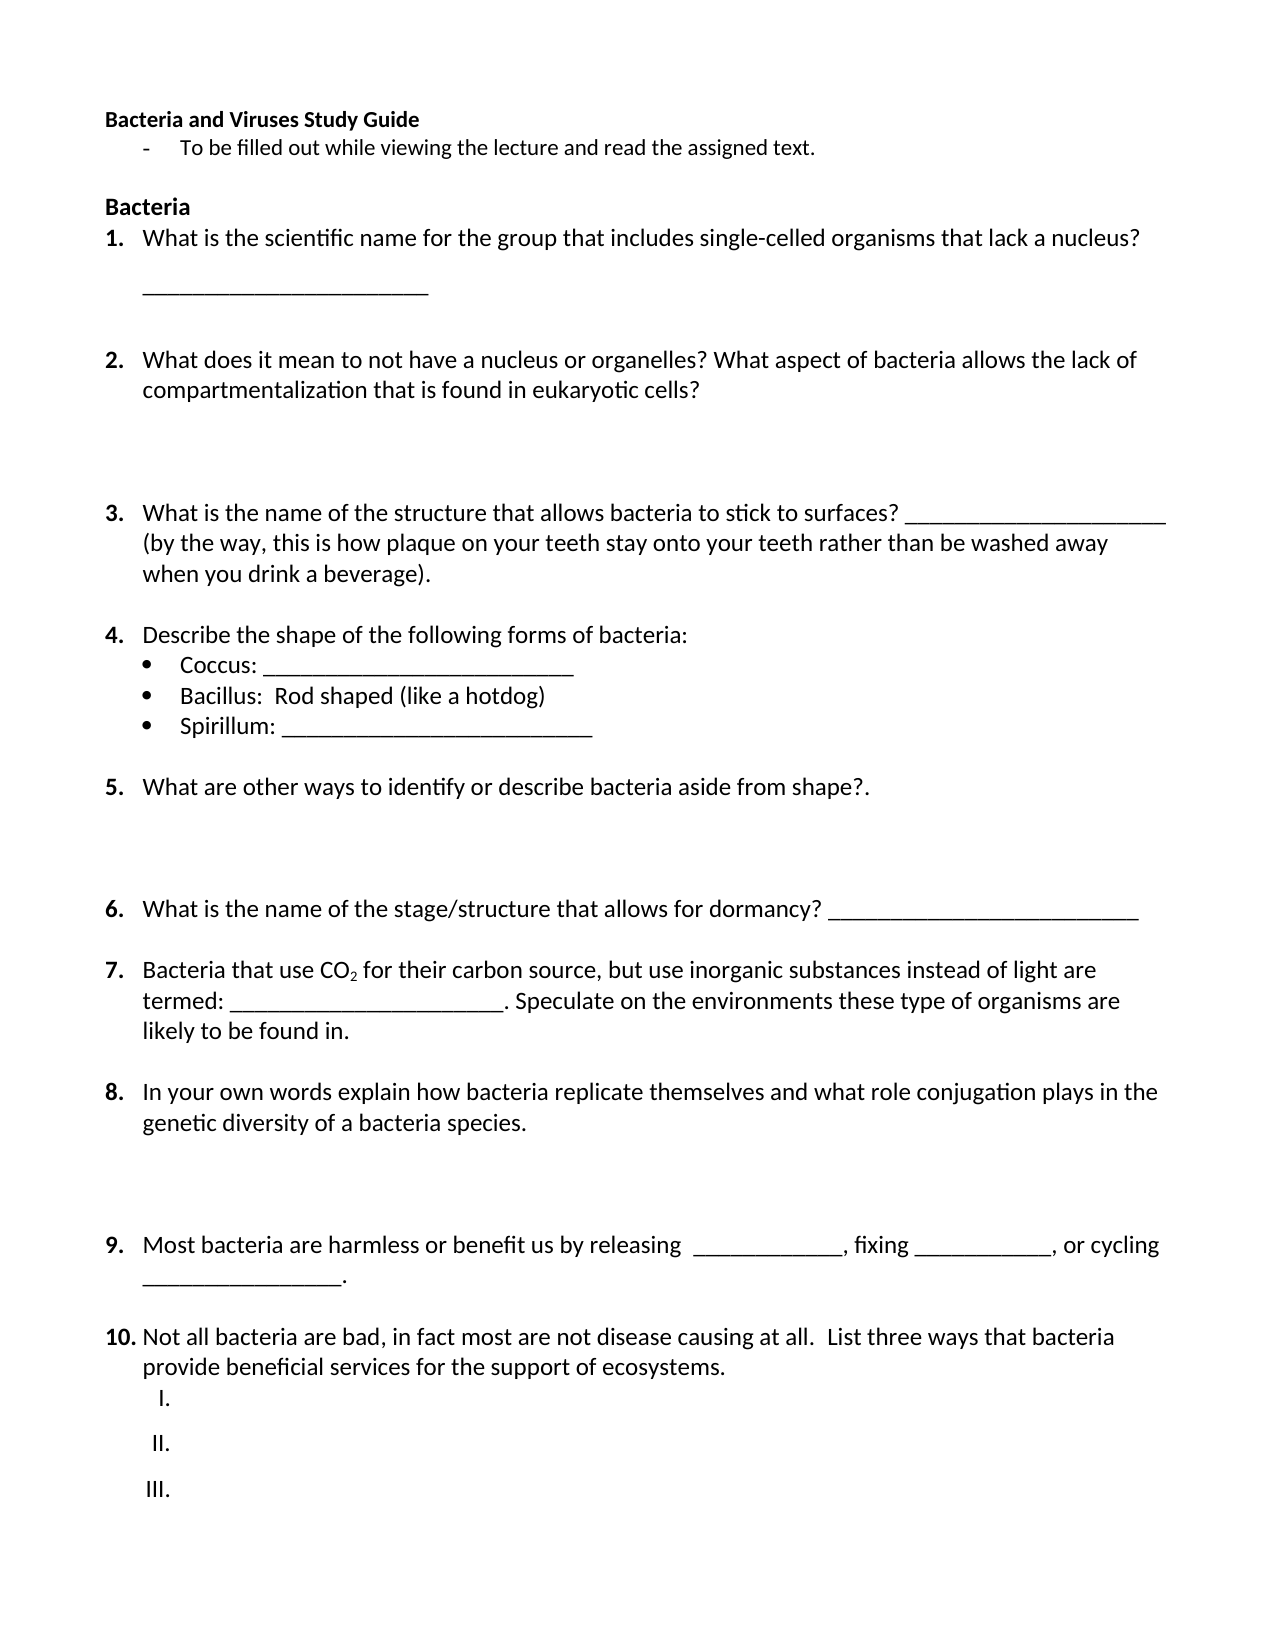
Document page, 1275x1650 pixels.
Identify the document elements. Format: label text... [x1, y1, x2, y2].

list In your own words explain how bacteria replicate themselves and what role conjugation plays in the genetic diversity of a bacteria species. [105, 1077, 1170, 1138]
list Bacteria that use CO2 for their carbon source, but use inorganic substances instead of light are termed: ______________________. Speculate on the environments these type of organisms are likely to be found in. [105, 954, 1170, 1046]
list What is the name of the structure that allows bacteria to stick to surfaces? _____________________ (by the way, this is how plaque on your teeth stay onto your teeth rather than be washed away when you drink a beverage). [105, 497, 1170, 588]
list What are other ways to identify or describe bacteria aside from shape?. [105, 771, 1170, 802]
list Bacillus: Rod shaped (like a hotdog) [142, 680, 1170, 710]
list Spirillum: _________________________ [142, 710, 1170, 741]
list What does it mean to not have a nucleus or organelles? What aspect of bacteria allows the lack of compartmentalization that is found in eukaryotic cells? [105, 344, 1170, 405]
list Not all bacteria are bad, in fact most are not disease causing at all. List three ways that bacteria provide beneficial services for the support of ecosystems. [105, 1321, 1170, 1382]
list What is the name of the stage/structure that allows for dormancy? _________________________ [105, 893, 1170, 924]
list What is the scientific name for the group that includes single-celled organisms that lack a nucleus? _______________________ [105, 222, 1170, 298]
list Describe the shape of the following forms of bacteria: [105, 619, 1170, 649]
list Coccus: _________________________ [142, 649, 1170, 680]
text Bacteria [105, 192, 1170, 222]
list To be filled out while viewing the lecture and read the assigned text. [142, 133, 1170, 161]
list Most bacteria are harmless or benefit us by releasing ____________, fixing ___________, or cycling ________________. [105, 1229, 1170, 1290]
text Bacteria and Viruses Study Guide [105, 105, 1170, 133]
